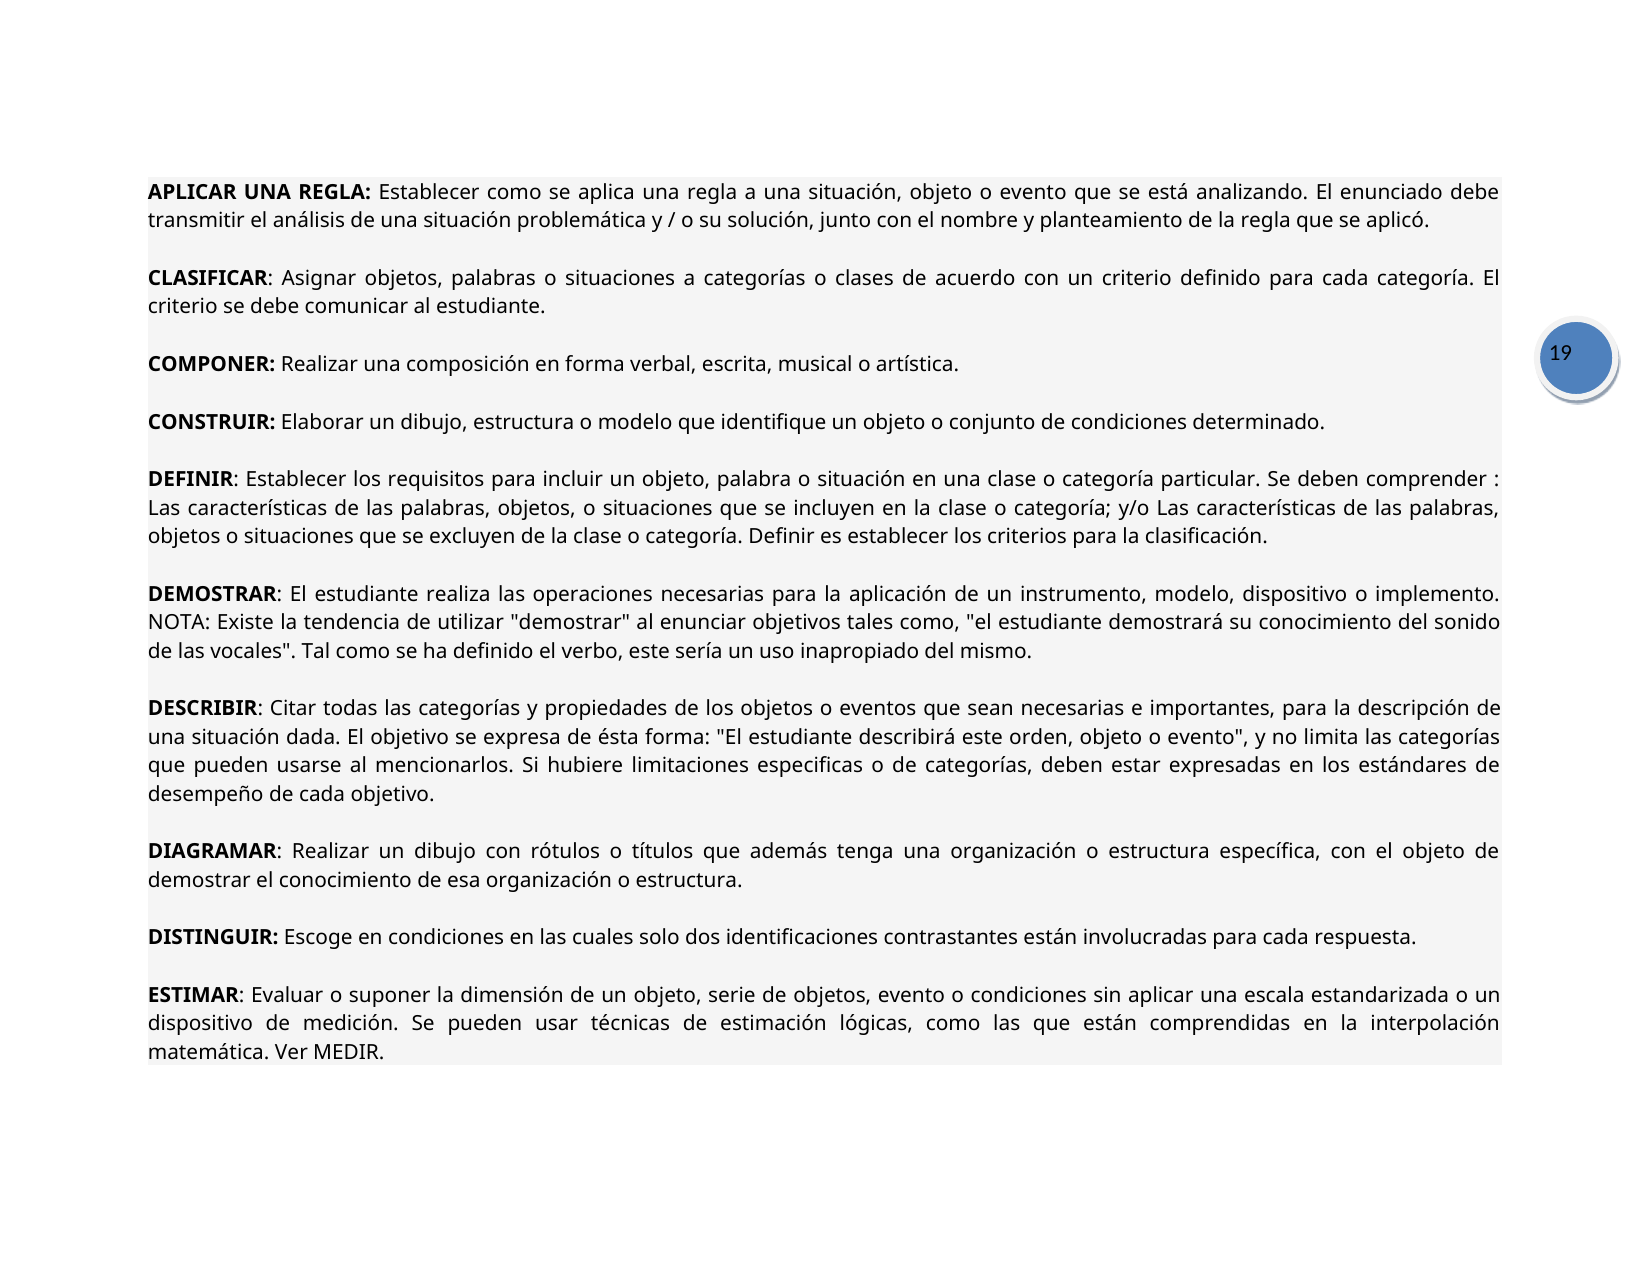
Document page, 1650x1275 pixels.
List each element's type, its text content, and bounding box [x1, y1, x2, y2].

text CONSTRUIR: Elaborar un dibujo, estructura o modelo que identifique un objeto o conjunto de condiciones determinado. [148, 407, 1502, 435]
text DIAGRAMAR: Realizar un dibujo con rótulos o títulos que además tenga una organización o estructura específica, con el objeto de demostrar el conocimiento de esa organización o estructura. [148, 836, 1502, 893]
text DISTINGUIR: Escoge en condiciones en las cuales solo dos identificaciones contrastantes están involucradas para cada respuesta. [148, 922, 1502, 951]
text ESTIMAR: Evaluar o suponer la dimensión de un objeto, serie de objetos, evento o condiciones sin aplicar una escala estandarizada o un dispositivo de medición. Se pueden usar técnicas de estimación lógicas, como las que están comprendidas en la interpolación matemática. Ver MEDIR. [148, 980, 1502, 1065]
text DESCRIBIR: Citar todas las categorías y propiedades de los objetos o eventos que sean necesarias e importantes, para la descripción de una situación dada. El objetivo se expresa de ésta forma: "El estudiante describirá este orden, objeto o evento", y no limita las categorías que pueden usarse al mencionarlos. Si hubiere limitaciones especificas o de categorías, deben estar expresadas en los estándares de desempeño de cada objetivo. [148, 693, 1502, 807]
text COMPONER: Realizar una composición en forma verbal, escrita, musical o artística. [148, 349, 1502, 378]
text DEMOSTRAR: El estudiante realiza las operaciones necesarias para la aplicación de un instrumento, modelo, dispositivo o implemento. NOTA: Existe la tendencia de utilizar "demostrar" al enunciar objetivos tales como, "el estudiante demostrará su conocimiento del sonido de las vocales". Tal como se ha definido el verbo, este sería un uso inapropiado del mismo. [148, 579, 1502, 664]
text APLICAR UNA REGLA: Establecer como se aplica una regla a una situación, objeto o evento que se está analizando. El enunciado debe transmitir el análisis de una situación problemática y / o su solución, junto con el nombre y planteamiento de la regla que se aplicó. [148, 177, 1502, 234]
text DEFINIR: Establecer los requisitos para incluir un objeto, palabra o situación en una clase o categoría particular. Se deben comprender : Las características de las palabras, objetos, o situaciones que se incluyen en la clase o categoría; y/o Las características de las palabras, objetos o situaciones que se excluyen de la clase o categoría. Definir es establecer los criterios para la clasificación. [148, 464, 1502, 550]
text CLASIFICAR: Asignar objetos, palabras o situaciones a categorías o clases de acuerdo con un criterio definido para cada categoría. El criterio se debe comunicar al estudiante. [148, 263, 1502, 320]
